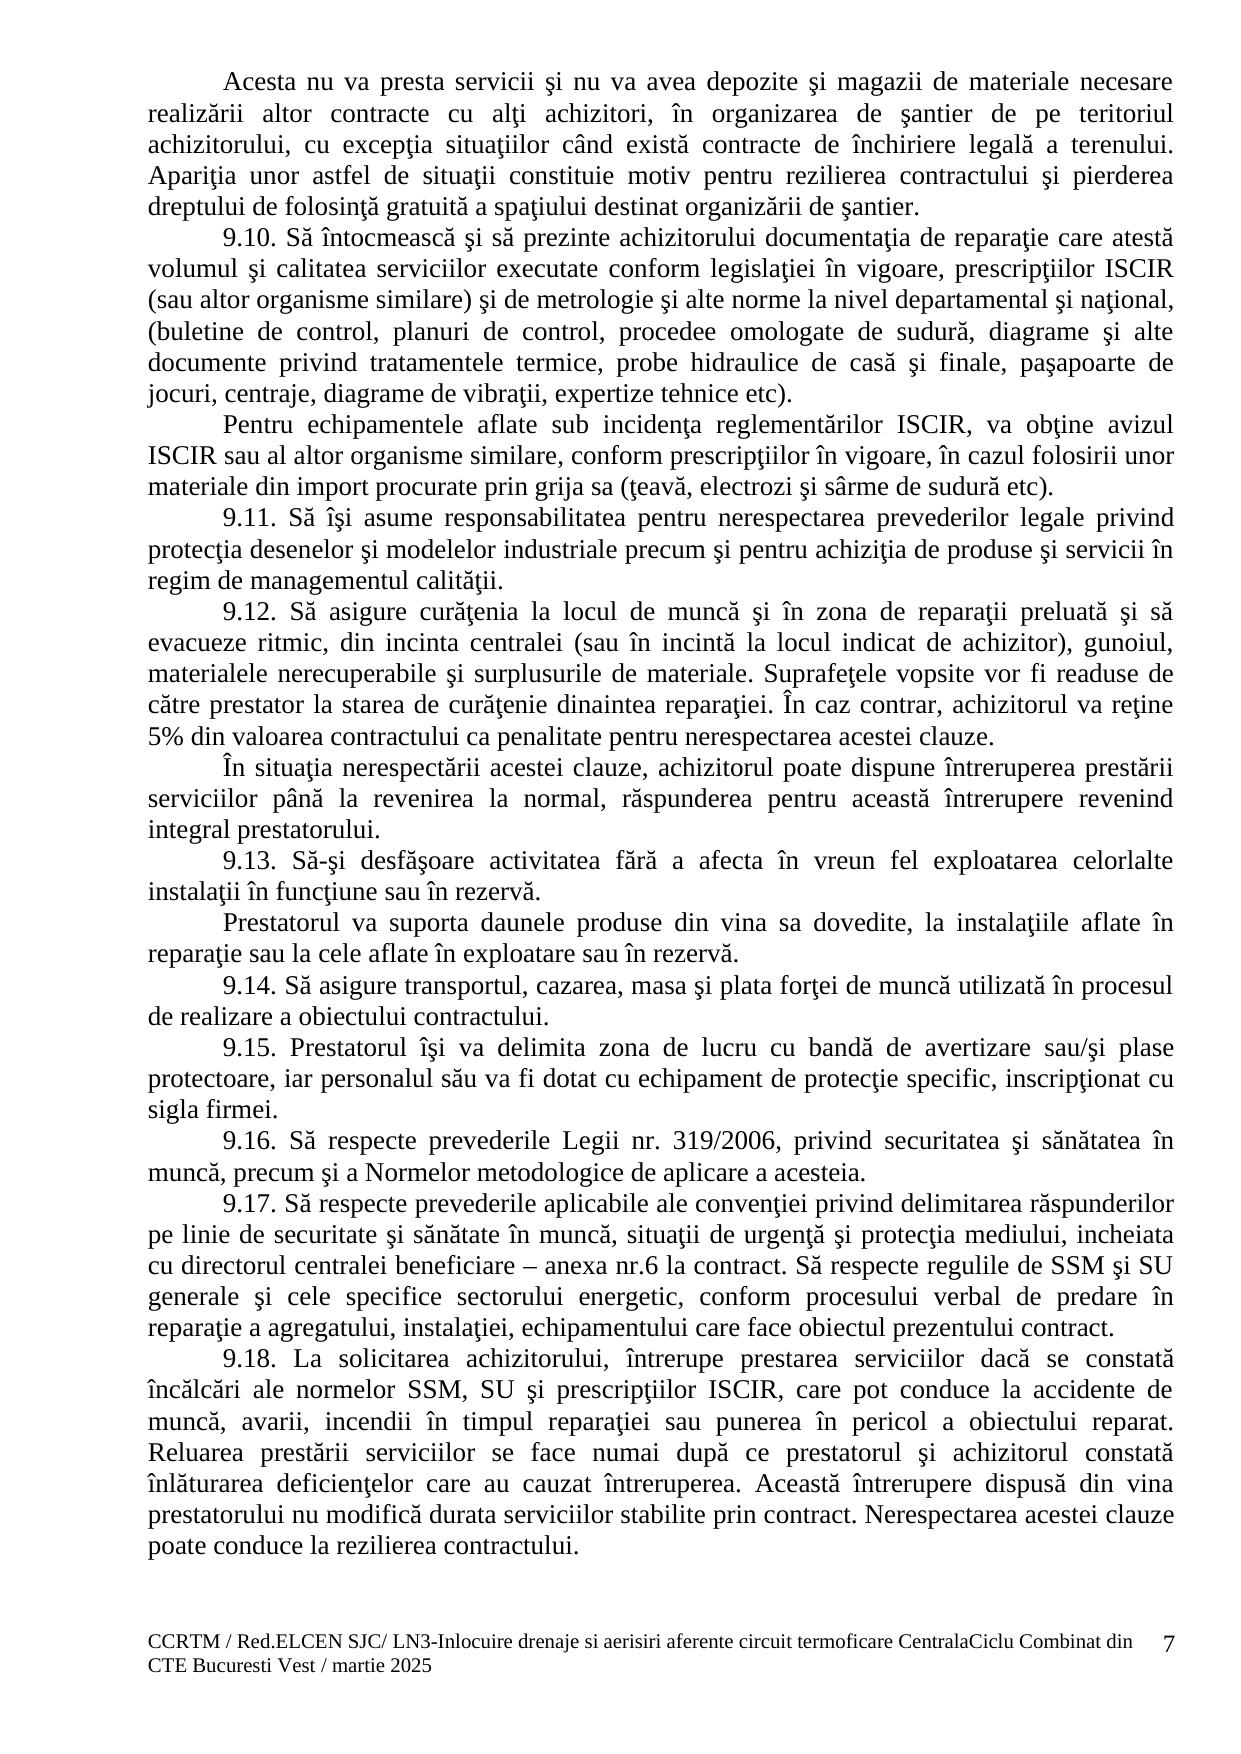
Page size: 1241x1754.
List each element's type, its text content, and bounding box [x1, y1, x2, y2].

text În situaţia nerespectării acestei clauze, achizitorul poate dispune întreruperea prestării serviciilor până la revenirea la normal, răspunderea pentru această întrerupere revenind integral prestatorului. [148, 751, 1175, 844]
text 9.15. Prestatorul îşi va delimita zona de lucru cu bandă de avertizare sau/şi plase protectoare, iar personalul său va fi dotat cu echipament de protecţie specific, inscripţionat cu sigla firmei. [148, 1031, 1175, 1124]
text 9.16. Să respecte prevederile Legii nr. 319/2006, privind securitatea şi sănătatea în muncă, precum şi a Normelor metodologice de aplicare a acesteia. [148, 1124, 1175, 1187]
text 9.18. La solicitarea achizitorului, întrerupe prestarea serviciilor dacă se constată încălcări ale normelor SSM, SU şi prescripţiilor ISCIR, care pot conduce la accidente de muncă, avarii, incendii în timpul reparaţiei sau punerea în pericol a obiectului reparat. Reluarea prestării serviciilor se face numai după ce prestatorul şi achizitorul constată înlăturarea deficienţelor care au cauzat întreruperea. Această întrerupere dispusă din vina prestatorului nu modifică durata serviciilor stabilite prin contract. Nerespectarea acestei clauze poate conduce la rezilierea contractului. [148, 1342, 1175, 1561]
text 9.17. Să respecte prevederile aplicabile ale convenţiei privind delimitarea răspunderilor pe linie de securitate şi sănătate în muncă, situaţii de urgenţă şi protecţia mediului, incheiata cu directorul centralei beneficiare – anexa nr.6 la contract. Să respecte regulile de SSM şi SU generale şi cele specifice sectorului energetic, conform procesului verbal de predare în reparaţie a agregatului, instalaţiei, echipamentului care face obiectul prezentului contract. [148, 1187, 1175, 1342]
text Prestatorul va suporta daunele produse din vina sa dovedite, la instalaţiile aflate în reparaţie sau la cele aflate în exploatare sau în rezervă. [148, 906, 1175, 969]
text 9.13. Să-şi desfăşoare activitatea fără a afecta în vreun fel exploatarea celorlalte instalaţii în funcţiune sau în rezervă. [148, 844, 1175, 906]
text 9.11. Să îşi asume responsabilitatea pentru nerespectarea prevederilor legale privind protecţia desenelor şi modelelor industriale precum şi pentru achiziţia de produse şi servicii în regim de managementul calităţii. [148, 502, 1175, 595]
text 9.12. Să asigure curăţenia la locul de muncă şi în zona de reparaţii preluată şi să evacueze ritmic, din incinta centralei (sau în incintă la locul indicat de achizitor), gunoiul, materialele nerecuperabile şi surplusurile de materiale. Suprafeţele vopsite vor fi readuse de către prestator la starea de curăţenie dinaintea reparaţiei. În caz contrar, achizitorul va reţine 5% din valoarea contractului ca penalitate pentru nerespectarea acestei clauze. [148, 595, 1175, 751]
text Pentru echipamentele aflate sub incidenţa reglementărilor ISCIR, va obţine avizul ISCIR sau al altor organisme similare, conform prescripţiilor în vigoare, în cazul folosirii unor materiale din import procurate prin grija sa (ţeavă, electrozi şi sârme de sudură etc). [148, 408, 1175, 502]
text Acesta nu va presta servicii şi nu va avea depozite şi magazii de materiale necesare realizării altor contracte cu alţi achizitori, în organizarea de şantier de pe teritoriul achizitorului, cu excepţia situaţiilor când există contracte de închiriere legală a terenului. Apariţia unor astfel de situaţii constituie motiv pentru rezilierea contractului şi pierderea dreptului de folosinţă gratuită a spaţiului destinat organizării de şantier. [148, 66, 1175, 221]
text 9.14. Să asigure transportul, cazarea, masa şi plata forţei de muncă utilizată în procesul de realizare a obiectului contractului. [148, 969, 1175, 1031]
text 9.10. Să întocmească şi să prezinte achizitorului documentaţia de reparaţie care atestă volumul şi calitatea serviciilor executate conform legislaţiei în vigoare, prescripţiilor ISCIR (sau altor organisme similare) şi de metrologie şi alte norme la nivel departamental şi naţional, (buletine de control, planuri de control, procedee omologate de sudură, diagrame şi alte documente privind tratamentele termice, probe hidraulice de casă şi finale, paşapoarte de jocuri, centraje, diagrame de vibraţii, expertize tehnice etc). [148, 221, 1175, 408]
